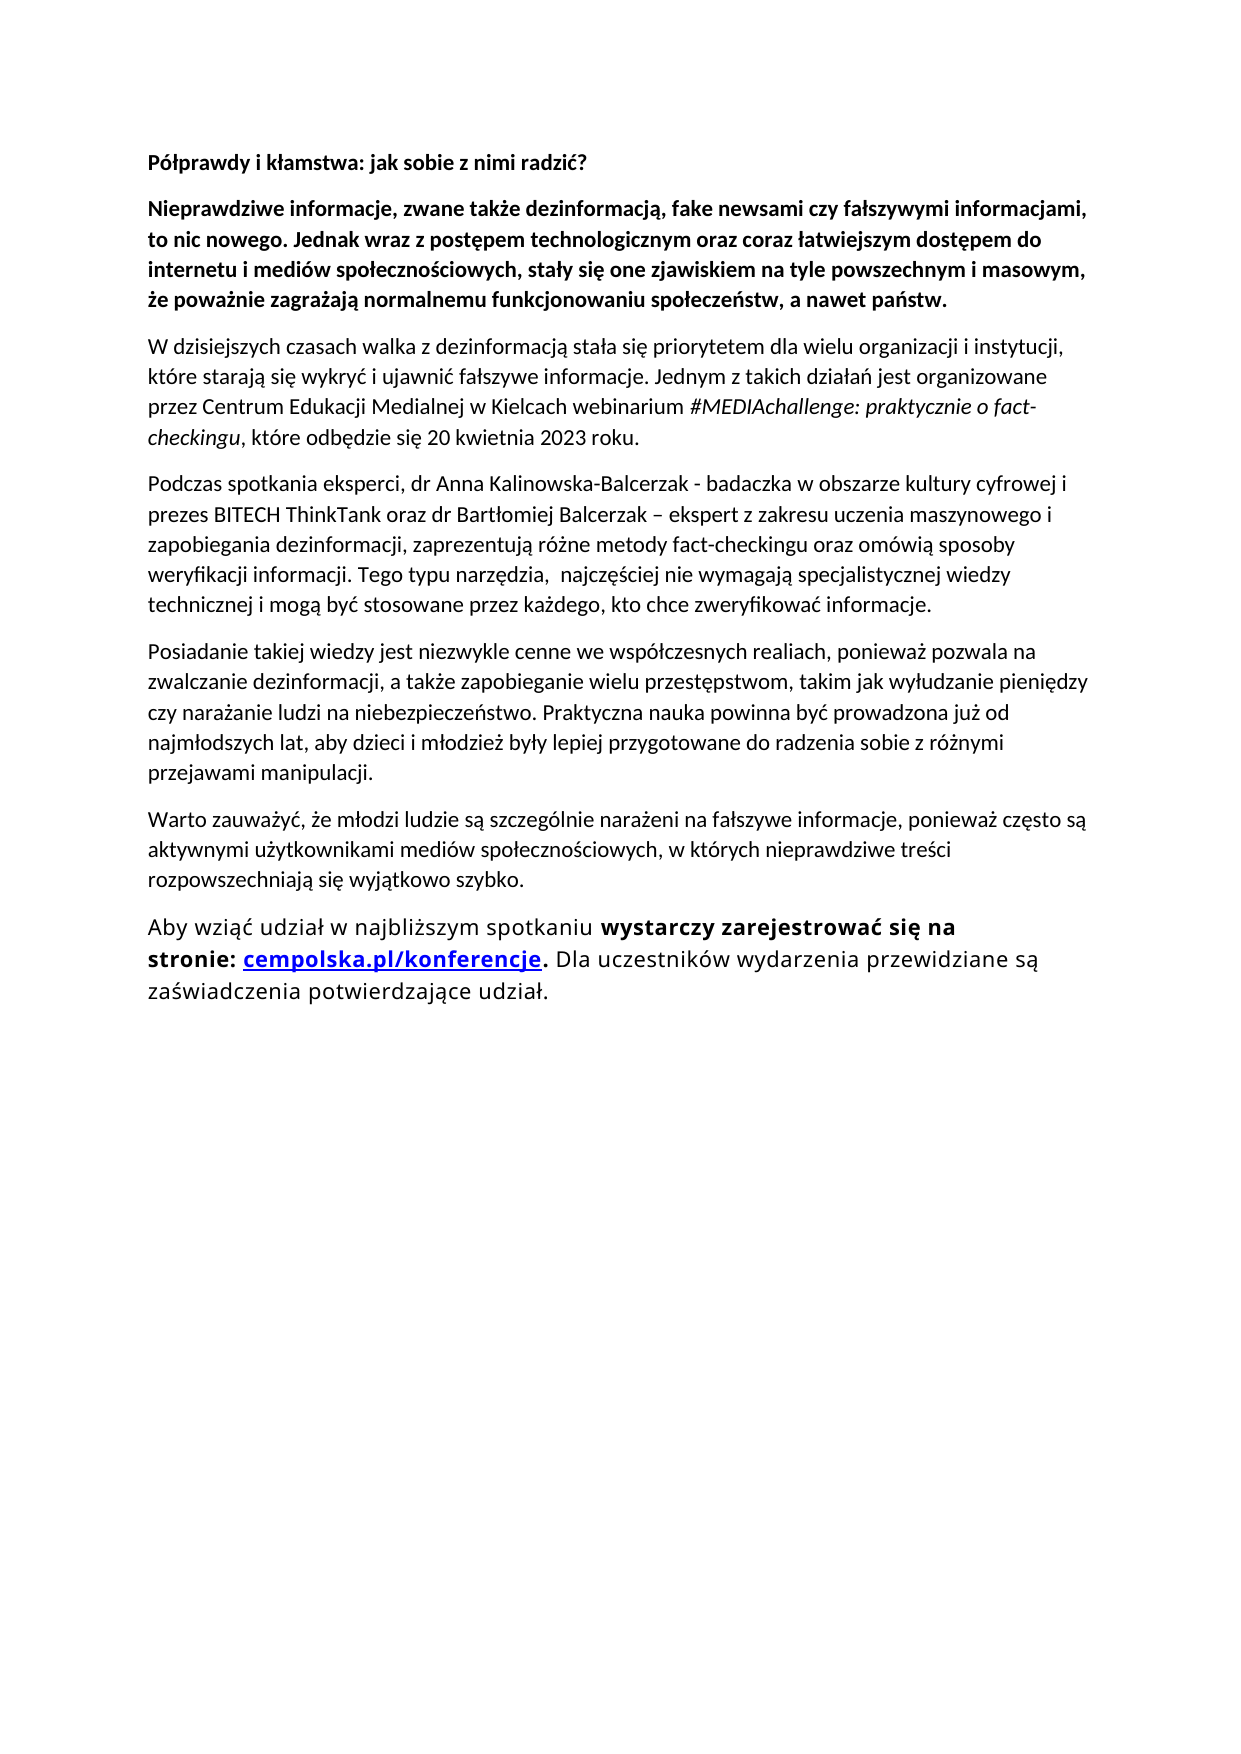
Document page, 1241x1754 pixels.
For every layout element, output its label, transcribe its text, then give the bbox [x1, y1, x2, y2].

text Nieprawdziwe informacje, zwane także dezinformacją, fake newsami czy fałszywymi informacjami, to nic nowego. Jednak wraz z postępem technologicznym oraz coraz łatwiejszym dostępem do internetu i mediów społecznościowych, stały się one zjawiskiem na tyle powszechnym i masowym, że poważnie zagrażają normalnemu funkcjonowaniu społeczeństw, a nawet państw. [148, 194, 1093, 313]
text W dzisiejszych czasach walka z dezinformacją stała się priorytetem dla wielu organizacji i instytucji, które starają się wykryć i ujawnić fałszywe informacje. Jednym z takich działań jest organizowane przez Centrum Edukacji Medialnej w Kielcach webinarium #MEDIAchallenge: praktycznie o fact-checkingu, które odbędzie się 20 kwietnia 2023 roku. [148, 332, 1093, 451]
text Podczas spotkania eksperci, dr Anna Kalinowska-Balcerzak - badaczka w obszarze kultury cyfrowej i prezes BITECH ThinkTank oraz dr Bartłomiej Balcerzak – ekspert z zakresu uczenia maszynowego i zapobiegania dezinformacji, zaprezentują różne metody fact-checkingu oraz omówią sposoby weryfikacji informacji. Tego typu narzędzia, najczęściej nie wymagają specjalistycznej wiedzy technicznej i mogą być stosowane przez każdego, kto chce zweryfikować informacje. [148, 469, 1093, 618]
text Półprawdy i kłamstwa: jak sobie z nimi radzić? [148, 148, 1093, 176]
text Warto zauważyć, że młodzi ludzie są szczególnie narażeni na fałszywe informacje, ponieważ często są aktywnymi użytkownikami mediów społecznościowych, w których nieprawdziwe treści rozpowszechniają się wyjątkowo szybko. [148, 805, 1093, 893]
text Posiadanie takiej wiedzy jest niezwykle cenne we współczesnych realiach, ponieważ pozwala na zwalczanie dezinformacji, a także zapobieganie wielu przestępstwom, takim jak wyłudzanie pieniędzy czy narażanie ludzi na niebezpieczeństwo. Praktyczna nauka powinna być prowadzona już od najmłodszych lat, aby dzieci i młodzież były lepiej przygotowane do radzenia sobie z różnymi przejawami manipulacji. [148, 637, 1093, 786]
text Aby wziąć udział w najbliższym spotkaniu wystarczy zarejestrować się na stronie: cempolska.pl/konferencje. Dla uczestników wydarzenia przewidziane są zaświadczenia potwierdzające udział. [148, 912, 1093, 1006]
